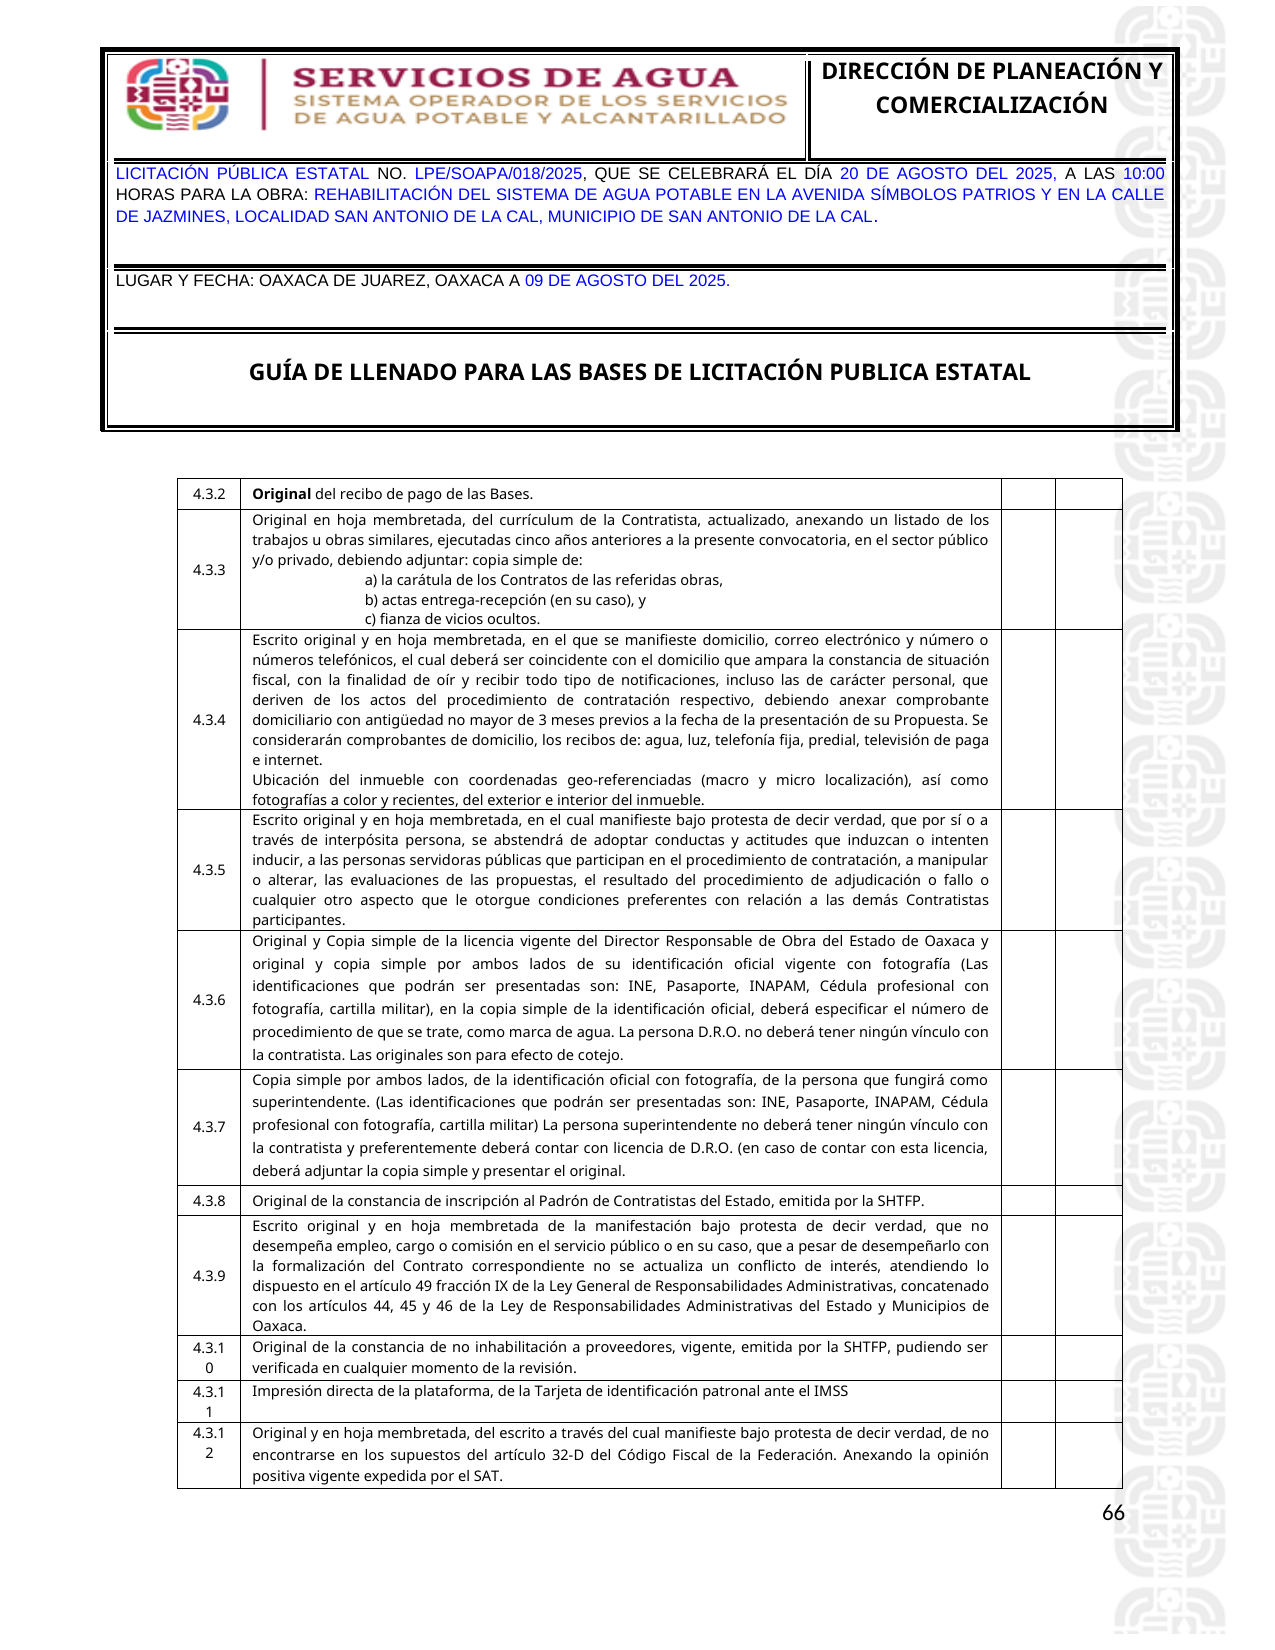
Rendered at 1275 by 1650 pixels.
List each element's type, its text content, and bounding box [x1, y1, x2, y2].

table_cell 4.3.9 [178, 1216, 240, 1335]
table_cell [1002, 1186, 1055, 1215]
table_cell [1056, 810, 1122, 929]
table_cell [1056, 479, 1122, 509]
table_cell 4.3.8 [178, 1186, 240, 1215]
table_cell [1056, 1216, 1122, 1335]
table_cell [1056, 510, 1122, 629]
picture [122, 55, 796, 143]
table_cell Escrito original y en hoja membretada, en el que se manifieste domicilio, correo electrónico y número o números telefónicos, el cual deberá ser coincidente con el domicilio que ampara la constancia de situación fiscal, con la finalidad de oír y recibir todo tipo de notificaciones, incluso las de carácter personal, que deriven de los actos del procedimiento de contratación respectivo, debiendo anexar comprobante domiciliario con antigüedad no mayor de 3 meses previos a la fecha de la presentación de su Propuesta. Se considerarán comprobantes de domicilio, los recibos de: agua, luz, telefonía fija, predial, televisión de paga e internet. Ubicación del inmueble con coordenadas geo-referenciadas (macro y micro localización), así como fotografías a color y recientes, del exterior e interior del inmueble. [241, 630, 1001, 809]
table_cell Original en hoja membretada, del currículum de la Contratista, actualizado, anexando un listado de los trabajos u obras similares, ejecutadas cinco años anteriores a la presente convocatoria, en el sector público y/o privado, debiendo adjuntar: copia simple de: a) la carátula de los Contratos de las referidas obras, b) actas entrega-recepción (en su caso), y c) fianza de vicios ocultos. [241, 510, 1001, 629]
table_cell 4.3.12 [178, 1423, 240, 1488]
table_cell Impresión directa de la plataforma, de la Tarjeta de identificación patronal ante el IMSS [241, 1381, 1001, 1422]
table_cell [1002, 1070, 1055, 1184]
table_cell Copia simple por ambos lados, de la identificación oficial con fotografía, de la persona que fungirá como superintendente. (Las identificaciones que podrán ser presentadas son: INE, Pasaporte, INAPAM, Cédula profesional con fotografía, cartilla militar) La persona superintendente no deberá tener ningún vínculo con la contratista y preferentemente deberá contar con licencia de D.R.O. (en caso de contar con esta licencia, deberá adjuntar la copia simple y presentar el original. [241, 1070, 1001, 1184]
table_cell [1056, 1186, 1122, 1215]
table_cell [1002, 1381, 1055, 1422]
table_cell Original y Copia simple de la licencia vigente del Director Responsable de Obra del Estado de Oaxaca y original y copia simple por ambos lados de su identificación oficial vigente con fotografía (Las identificaciones que podrán ser presentadas son: INE, Pasaporte, INAPAM, Cédula profesional con fotografía, cartilla militar), en la copia simple de la identificación oficial, deberá especificar el número de procedimiento de que se trate, como marca de agua. La persona D.R.O. no deberá tener ningún vínculo con la contratista. Las originales son para efecto de cotejo. [241, 931, 1001, 1068]
table_cell 4.3.10 [178, 1336, 240, 1380]
table_cell [1056, 1381, 1122, 1422]
picture [1099, 52, 1175, 430]
table_cell [1002, 1423, 1055, 1488]
table_cell Original de la constancia de no inhabilitación a proveedores, vigente, emitida por la SHTFP, pudiendo ser verificada en cualquier momento de la revisión. [241, 1336, 1001, 1380]
table_cell [1002, 479, 1055, 509]
table_cell 4.3.11 [178, 1381, 240, 1422]
table_cell 4.3.7 [178, 1070, 240, 1184]
table_cell [1056, 1070, 1122, 1184]
table_cell [1056, 1336, 1122, 1380]
table_cell [1002, 510, 1055, 629]
picture [1099, 6, 1229, 1634]
table_cell 4.3.6 [178, 931, 240, 1068]
table_cell Escrito original y en hoja membretada de la manifestación bajo protesta de decir verdad, que no desempeña empleo, cargo o comisión en el servicio público o en su caso, que a pesar de desempeñarlo con la formalización del Contrato correspondiente no se actualiza un conflicto de interés, atendiendo lo dispuesto en el artículo 49 fracción IX de la Ley General de Responsabilidades Administrativas, concatenado con los artículos 44, 45 y 46 de la Ley de Responsabilidades Administrativas del Estado y Municipios de Oaxaca. [241, 1216, 1001, 1335]
table_cell [1002, 1336, 1055, 1380]
table_cell Original del recibo de pago de las Bases. [241, 479, 1001, 509]
table_cell [1002, 931, 1055, 1068]
table_cell [1002, 810, 1055, 929]
table_cell 4.3.4 [178, 630, 240, 809]
table_cell [1056, 1423, 1122, 1488]
table_cell Original de la constancia de inscripción al Padrón de Contratistas del Estado, emitida por la SHTFP. [241, 1186, 1001, 1215]
table_cell 4.3.3 [178, 510, 240, 629]
table_cell [1056, 630, 1122, 809]
table_cell [1002, 630, 1055, 809]
table_cell Escrito original y en hoja membretada, en el cual manifieste bajo protesta de decir verdad, que por sí o a través de interpósita persona, se abstendrá de adoptar conductas y actitudes que induzcan o intenten inducir, a las personas servidoras públicas que participan en el procedimiento de contratación, a manipular o alterar, las evaluaciones de las propuestas, el resultado del procedimiento de adjudicación o fallo o cualquier otro aspecto que le otorgue condiciones preferentes con relación a las demás Contratistas participantes. [241, 810, 1001, 929]
table_cell [1056, 931, 1122, 1068]
table_cell 4.3.5 [178, 810, 240, 929]
table_cell [1002, 1216, 1055, 1335]
table_cell 4.3.2 [178, 479, 240, 509]
